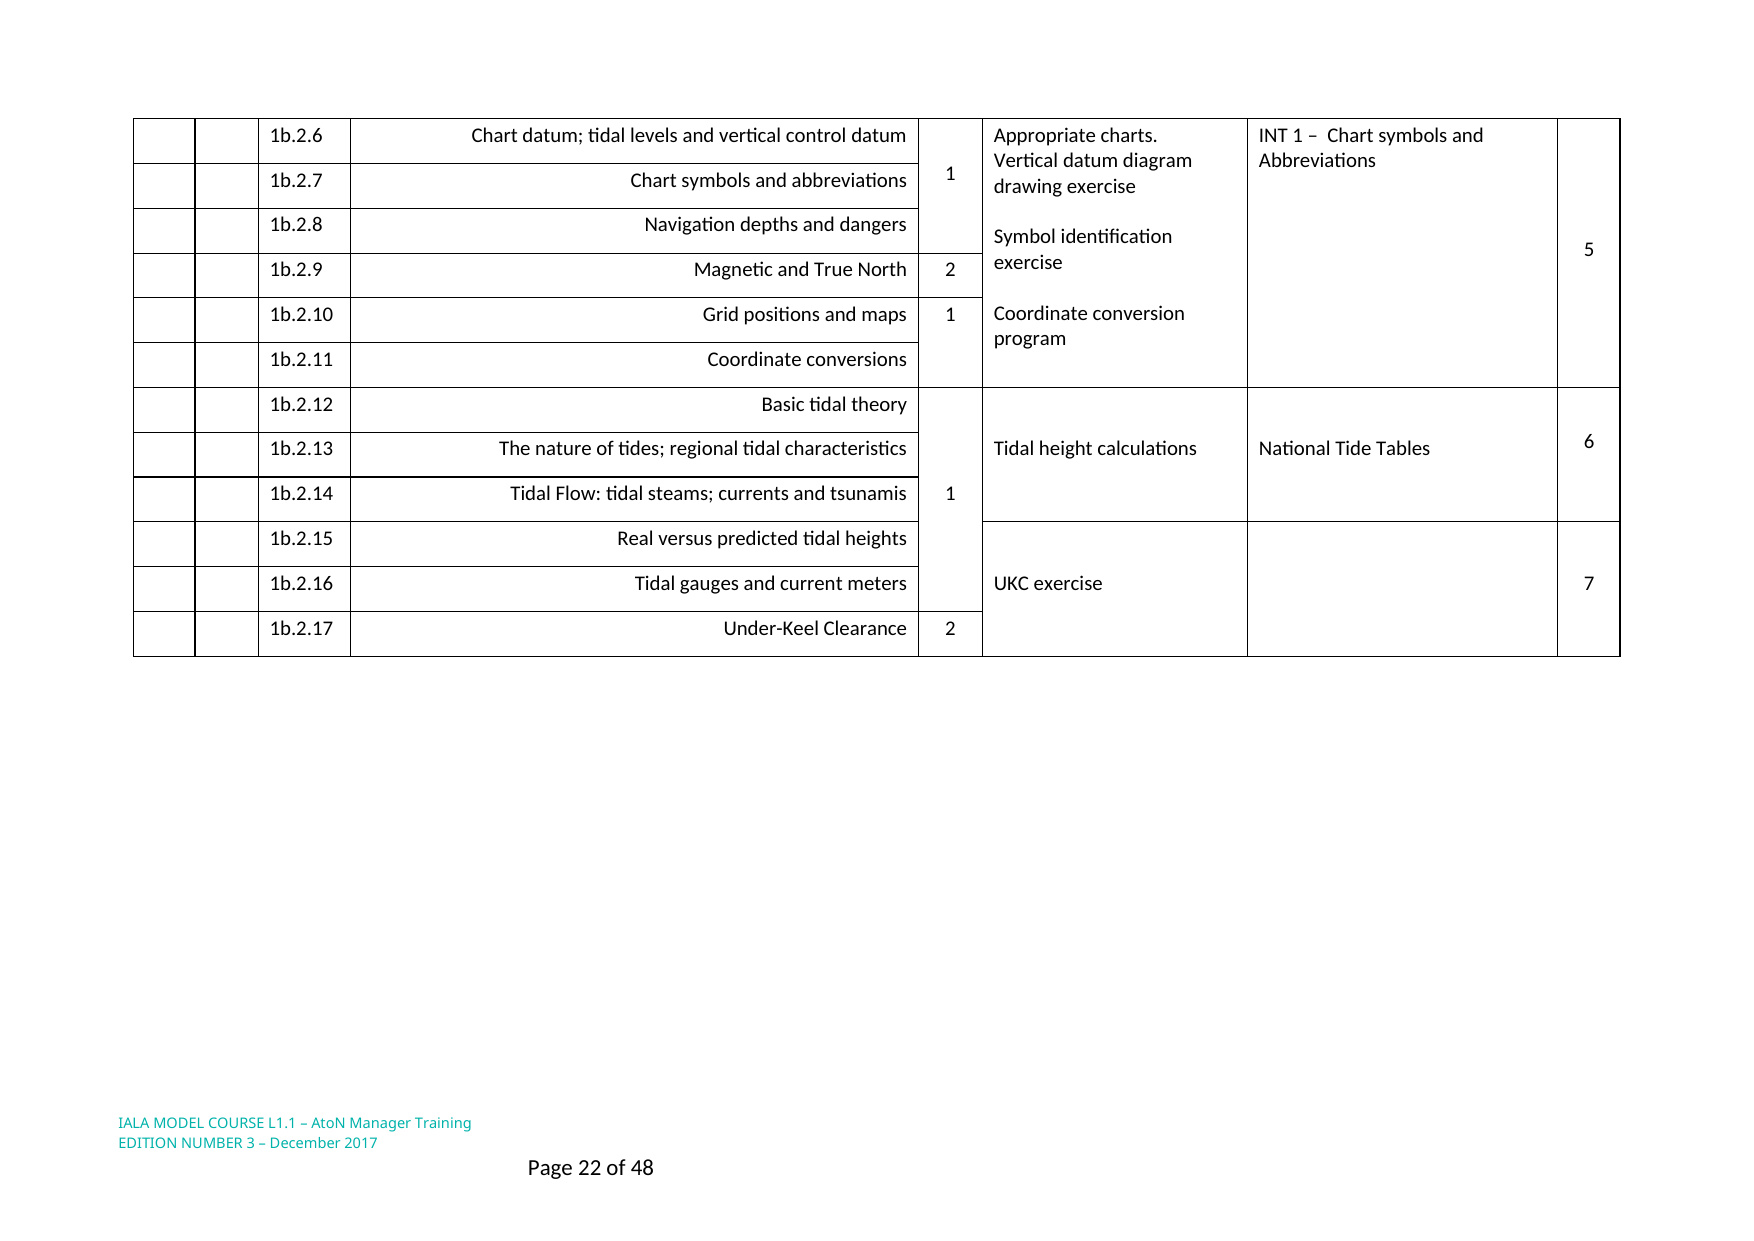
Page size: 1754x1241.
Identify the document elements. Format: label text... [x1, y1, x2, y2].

table_cell [196, 343, 258, 387]
table_cell Coordinate conversions [351, 343, 918, 387]
table_cell [196, 254, 258, 297]
table_cell 1b.2.10 [259, 298, 350, 342]
table_cell [196, 567, 258, 611]
table_cell 6 [1558, 388, 1619, 521]
table_cell 1b.2.12 [259, 388, 350, 432]
table_cell 1b.2.8 [259, 209, 350, 252]
table_cell Tidal height calculations [983, 388, 1247, 521]
table_cell [196, 298, 258, 342]
table_cell [134, 298, 194, 342]
table_cell 1b.2.11 [259, 343, 350, 387]
table_cell [134, 567, 194, 611]
table_cell [134, 433, 194, 476]
table_cell Real versus predicted tidal heights [351, 522, 918, 566]
table_cell UKC exercise [983, 522, 1247, 656]
table_cell 7 [1558, 522, 1619, 656]
table_cell Magnetic and True North [351, 254, 918, 297]
table_header 1 [919, 119, 982, 252]
table_cell 1b.2.16 [259, 567, 350, 611]
table_cell [196, 209, 258, 252]
table_cell [196, 388, 258, 432]
table_cell [134, 388, 194, 432]
table_header 1b.2.6 [259, 119, 350, 163]
table_header [196, 119, 258, 163]
table_cell 2 [919, 612, 982, 656]
table_cell Navigation depths and dangers [351, 209, 918, 252]
table_header 5 [1558, 119, 1619, 387]
table_header [134, 119, 194, 163]
table_cell National Tide Tables [1248, 388, 1557, 521]
table_cell [134, 343, 194, 387]
table_cell The nature of tides; regional tidal characteristics [351, 433, 918, 476]
table_cell 1b.2.15 [259, 522, 350, 566]
table_cell 1b.2.9 [259, 254, 350, 297]
table_cell [134, 164, 194, 208]
table_cell [134, 612, 194, 656]
table_cell [1248, 522, 1557, 656]
table_cell 1 [919, 388, 982, 611]
table_cell Basic tidal theory [351, 388, 918, 432]
table_cell [196, 433, 258, 476]
table_cell 1b.2.13 [259, 433, 350, 476]
table_header Chart datum; tidal levels and vertical control datum [351, 119, 918, 163]
table_cell [134, 209, 194, 252]
table_cell 2 [919, 254, 982, 297]
table_cell [134, 478, 194, 521]
table_cell [196, 478, 258, 521]
table_cell 1b.2.7 [259, 164, 350, 208]
table_cell Grid positions and maps [351, 298, 918, 342]
table_cell [134, 522, 194, 566]
table_cell [196, 164, 258, 208]
table_cell Tidal Flow: tidal steams; currents and tsunamis [351, 478, 918, 521]
table_cell 1b.2.17 [259, 612, 350, 656]
table_cell [196, 612, 258, 656]
table_cell Chart symbols and abbreviations [351, 164, 918, 208]
table_cell 1 [919, 298, 982, 387]
table_cell 1b.2.14 [259, 478, 350, 521]
table_header INT 1 – Chart symbols and Abbreviations [1248, 119, 1557, 387]
table_cell Tidal gauges and current meters [351, 567, 918, 611]
table_header Appropriate charts. Vertical datum diagram drawing exercise Symbol identification exercise Coordinate conversion program [983, 119, 1247, 387]
table_cell [196, 522, 258, 566]
table_cell Under-Keel Clearance [351, 612, 918, 656]
table_cell [134, 254, 194, 297]
